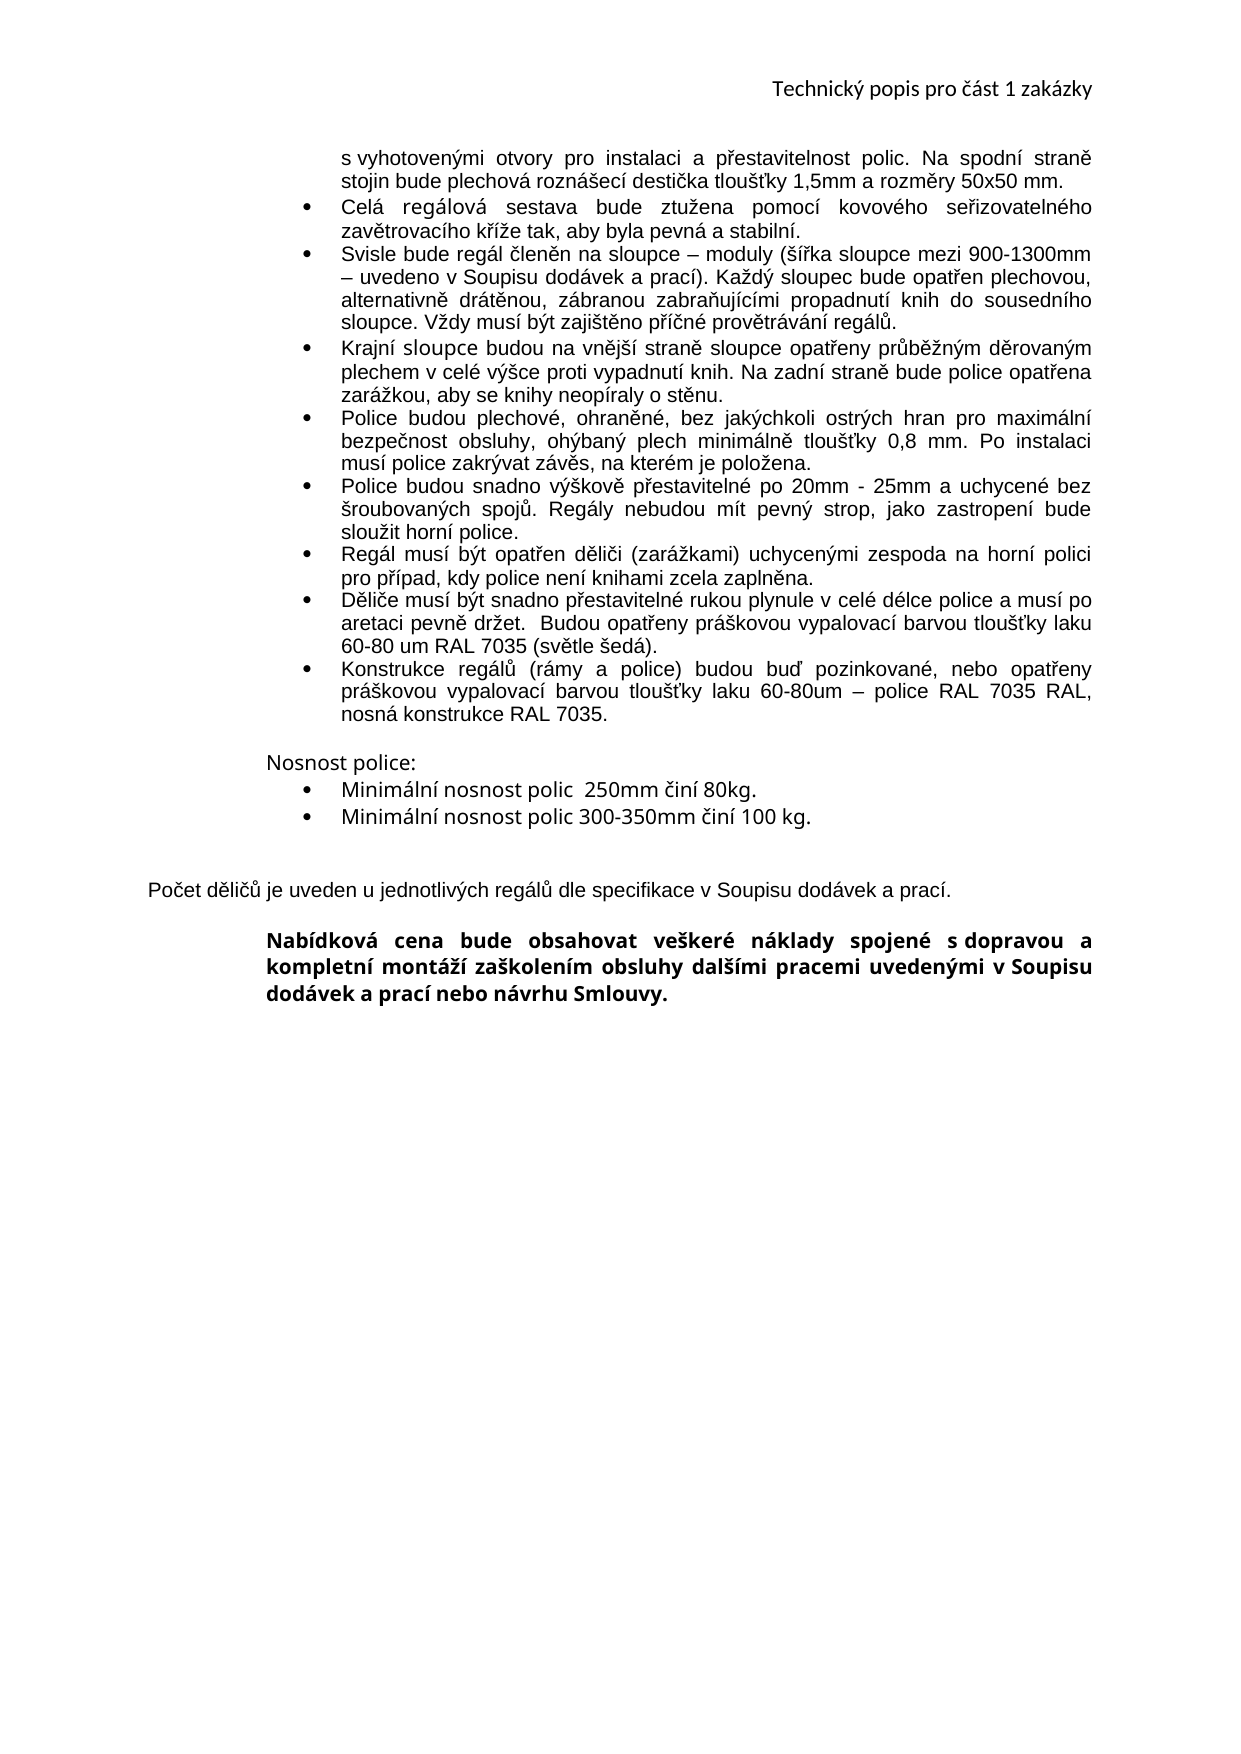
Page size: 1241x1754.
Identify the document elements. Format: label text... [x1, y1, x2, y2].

list Konstrukce regálů (rámy a police) budou buď pozinkované, nebo opatřeny práškovou vypalovací barvou tloušťky laku 60-80um – police RAL 7035 RAL, nosná konstrukce RAL 7035. [303, 658, 1093, 726]
list Minimální nosnost polic 250mm činí 80kg. [303, 776, 1093, 803]
list Děliče musí být snadno přestavitelné rukou plynule v celé délce police a musí po aretaci pevně držet. Budou opatřeny práškovou vypalovací barvou tloušťky laku 60-80 um RAL 7035 (světle šedá). [303, 589, 1093, 658]
list Police budou snadno výškově přestavitelné po 20mm - 25mm a uchycené bez šroubovaných spojů. Regály nebudou mít pevný strop, jako zastropení bude sloužit horní police. [303, 475, 1093, 544]
list Krajní sloupce budou na vnější straně sloupce opatřeny průběžným děrovaným plechem v celé výšce proti vypadnutí knih. Na zadní straně bude police opatřena zarážkou, aby se knihy neopíraly o stěnu. [303, 334, 1093, 407]
list Regál musí být opatřen děliči (zarážkami) uchycenými zespoda na horní polici pro případ, kdy police není knihami zcela zaplněna. [303, 544, 1093, 589]
list Celá regálová sestava bude ztužena pomocí kovového seřizovatelného zavětrovacího kříže tak, aby byla pevná a stabilní. [303, 193, 1093, 243]
list Police budou plechové, ohraněné, bez jakýchkoli ostrých hran pro maximální bezpečnost obsluhy, ohýbaný plech minimálně tloušťky 0,8 mm. Po instalaci musí police zakrývat závěs, na kterém je položena. [303, 407, 1093, 475]
text Počet děličů je uveden u jednotlivých regálů dle specifikace v Soupisu dodávek a prací. [148, 878, 1093, 902]
list Svisle bude regál členěn na sloupce – moduly (šířka sloupce mezi 900-1300mm – uvedeno v Soupisu dodávek a prací). Každý sloupec bude opatřen plechovou, alternativně drátěnou, zábranou zabraňujícími propadnutí knih do sousedního sloupce. Vždy musí být zajištěno příčné provětrávání regálů. [303, 243, 1093, 334]
list Minimální nosnost polic 300-350mm činí 100 kg. [303, 803, 1093, 830]
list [303, 148, 1093, 193]
text Nabídková cena bude obsahovat veškeré náklady spojené s dopravou a kompletní montáží zaškolením obsluhy dalšími pracemi uvedenými v Soupisu dodávek a prací nebo návrhu Smlouvy. [266, 927, 1093, 1008]
text Nosnost police: [266, 749, 1093, 776]
